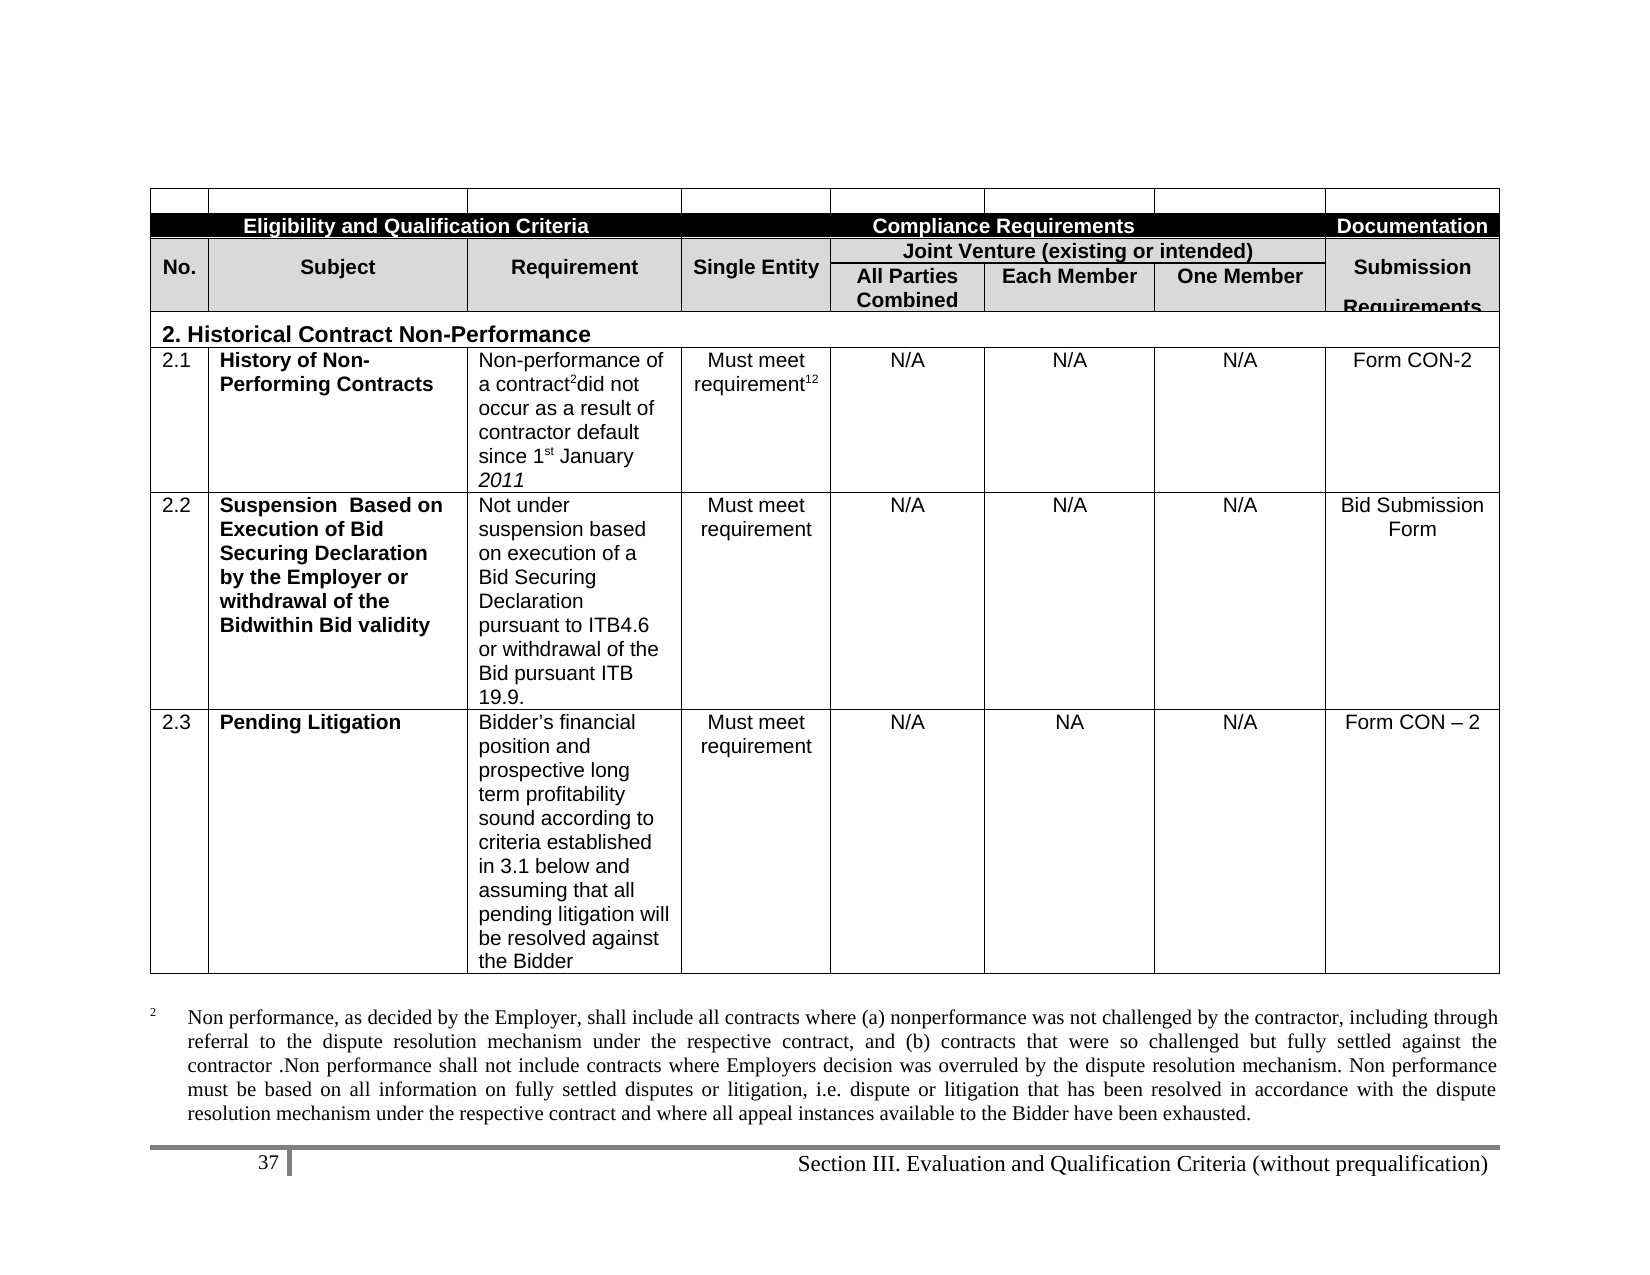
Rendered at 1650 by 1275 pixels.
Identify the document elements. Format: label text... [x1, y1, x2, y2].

table_header [682, 189, 830, 212]
table_cell Non-performance of a contractdid not occur as a result of contractor default since 1st January 2011 [468, 348, 681, 492]
table_header [151, 189, 208, 212]
table_cell Must meet requirement [682, 710, 830, 973]
table_cell 2.1 [151, 348, 208, 492]
table_cell No. [151, 239, 208, 311]
table_cell NA [985, 710, 1154, 973]
table_cell Documentation [1326, 214, 1499, 237]
table_cell Not under suspension based on execution of a Bid Securing Declaration pursuant to ITB4.6 or withdrawal of the Bid pursuant ITB 19.9. [468, 493, 681, 709]
table_cell Eligibility and Qualification Criteria [151, 214, 681, 237]
table_cell Bid Submission Form [1326, 493, 1499, 709]
table_cell Requirement [468, 239, 681, 311]
table_cell Form CON – 2 [1326, 710, 1499, 973]
table_cell Submission Requirements [1326, 239, 1499, 311]
table_cell Must meet requirement12 [682, 348, 830, 492]
table_cell 2. Historical Contract Non-Performance [151, 312, 1499, 347]
table_cell N/A [1155, 710, 1325, 973]
table_header [831, 189, 984, 212]
table_cell N/A [985, 493, 1154, 709]
table_cell Suspension Based on Execution of Bid Securing Declaration by the Employer or withdrawal of the Bidwithin Bid validity [209, 493, 467, 709]
table_cell Subject [209, 239, 467, 311]
table_cell All Parties Combined [831, 264, 984, 311]
table_cell Bidder’s financial position and prospective long term profitability sound according to criteria established in 3.1 below and assuming that all pending litigation will be resolved against the Bidder [468, 710, 681, 973]
table_cell N/A [831, 710, 984, 973]
table_cell Pending Litigation [209, 710, 467, 973]
table_cell Each Member [985, 264, 1154, 311]
table_cell Compliance Requirements [682, 214, 1325, 237]
table_cell N/A [831, 493, 984, 709]
table_cell History of Non-Performing Contracts [209, 348, 467, 492]
table_cell 2.3 [151, 710, 208, 973]
table_cell Joint Venture (existing or intended) [831, 239, 1325, 262]
table_cell N/A [985, 348, 1154, 492]
table_cell N/A [1155, 493, 1325, 709]
table_cell N/A [1155, 348, 1325, 492]
table_cell 2.2 [151, 493, 208, 709]
table_header [985, 189, 1154, 212]
table_header [1155, 189, 1325, 212]
table_header [468, 189, 681, 212]
table_cell Form CON-2 [1326, 348, 1499, 492]
table_cell Single Entity [682, 239, 830, 311]
table_header [209, 189, 467, 212]
table_header [1326, 189, 1499, 212]
table_cell Must meet requirement [682, 493, 830, 709]
table_cell N/A [831, 348, 984, 492]
table_cell One Member [1155, 264, 1325, 311]
